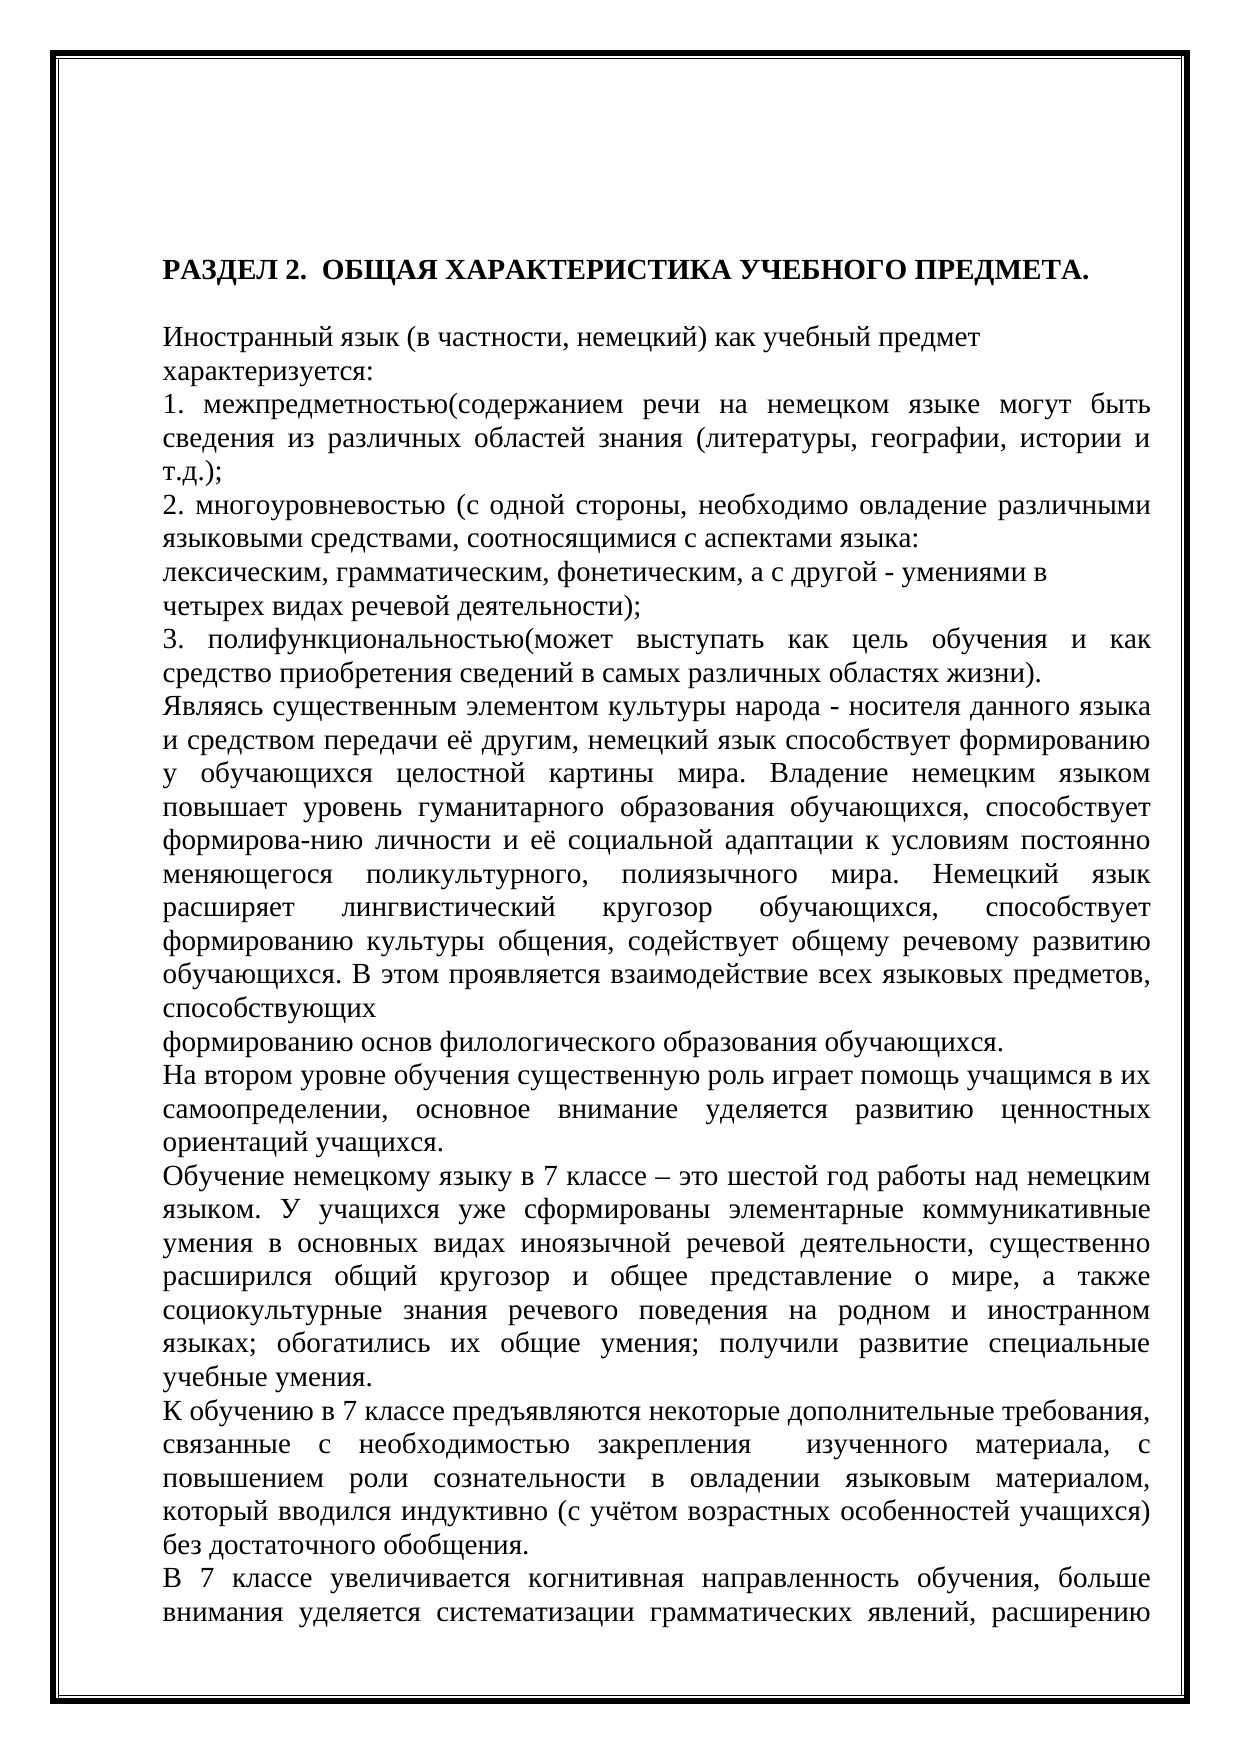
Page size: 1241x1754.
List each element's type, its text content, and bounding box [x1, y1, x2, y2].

text лексическим, грамматическим, фонетическим, а с другой - умениями в [162, 554, 1152, 588]
text 2. многоуровневостью (с одной стороны, необходимо овладение различными языковыми средствами, соотносящимися с аспектами языка: [162, 487, 1152, 554]
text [162, 1560, 1152, 1627]
text Иностранный язык (в частности, немецкий) как учебный предмет [162, 319, 1152, 353]
text Являясь существенным элементом культуры народа - носителя данного языка и средством передачи её другим, немецкий язык способствует формированию у обучающихся целостной картины мира. Владение немецким языком повышает уровень гуманитарного образования обучающихся, способствует формирова-нию личности и её социальной адаптации к условиям постоянно меняющегося поликультурного, полиязычного мира. Немецкий язык расширяет лингвистический кругозор обучающихся, способствует формированию культуры общения, содействует общему речевому развитию обучающихся. В этом проявляется взаимодействие всех языковых предметов, способствующих [162, 688, 1152, 1024]
text РАЗДЕЛ 2. ОБЩАЯ ХАРАКТЕРИСТИКА УЧЕБНОГО ПРЕДМЕТА. [162, 252, 1152, 286]
text К обучению в 7 классе предъявляются некоторые дополнительные требования, связанные с необходимостью закрепления изученного материала, с повышением роли сознательности в овладении языковым материалом, который вводился индуктивно (с учётом возрастных особенностей учащихся) без достаточного обобщения. [162, 1393, 1152, 1560]
text На втором уровне обучения существенную роль играет помощь учащимся в их самоопределении, основное внимание уделяется развитию ценностных ориентаций учащихся. [162, 1057, 1152, 1158]
text характеризуется: [162, 353, 1152, 386]
text четырех видах речевой деятельности); [162, 588, 1152, 621]
text Обучение немецкому языку в 7 классе – это шестой год работы над немецким языком. У учащихся уже сформированы элементарные коммуникативные умения в основных видах иноязычной речевой деятельности, существенно расширился общий кругозор и общее представление о мире, а также социокультурные знания речевого поведения на родном и иностранном языках; обогатились их общие умения; получили развитие специальные учебные умения. [162, 1158, 1152, 1393]
text 3. полифункциональностью(может выступать как цель обучения и как средство приобретения сведений в самых различных областях жизни). [162, 621, 1152, 688]
text 1. межпредметностью(содержанием речи на немецком языке могут быть сведения из различных областей знания (литературы, географии, истории и т.д.); [162, 386, 1152, 487]
text формированию основ филологического образования обучающихся. [162, 1024, 1152, 1057]
